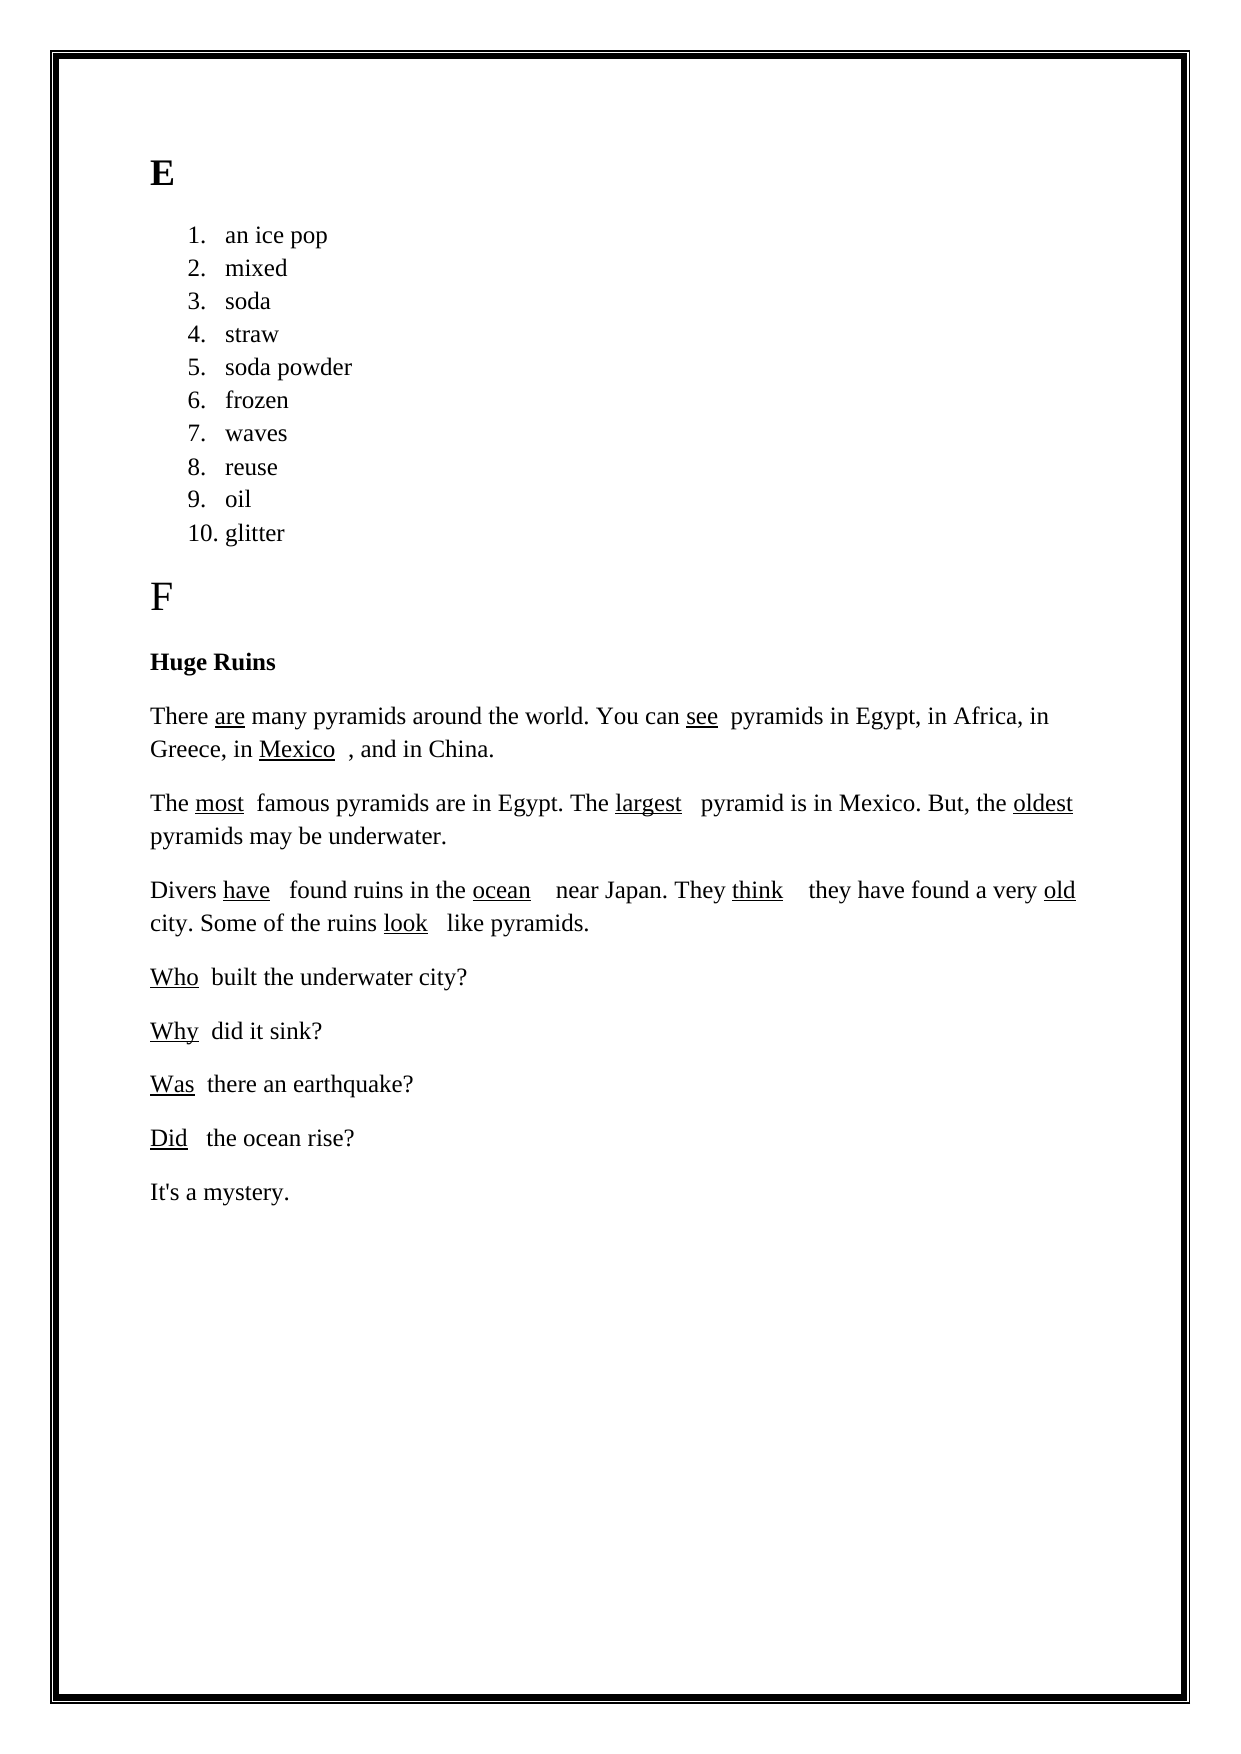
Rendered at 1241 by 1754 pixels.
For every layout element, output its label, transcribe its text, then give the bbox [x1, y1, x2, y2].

list soda [187, 286, 1090, 315]
text Who built the underwater city? [150, 962, 1090, 991]
list reuse [187, 452, 1090, 480]
text It's a mystery. [150, 1177, 1090, 1206]
text Did the ocean rise? [150, 1123, 1090, 1152]
text There are many pyramids around the world. You can see pyramids in Egypt, in Africa, in Greece, in Mexico , and in China. [150, 701, 1090, 763]
text F [150, 571, 1090, 619]
list frozen [187, 386, 1090, 414]
list soda powder [187, 352, 1090, 381]
text Huge Ruins [150, 647, 1090, 676]
text The most famous pyramids are in Egypt. The largest pyramid is in Mexico. But, the oldest pyramids may be underwater. [150, 788, 1090, 850]
list straw [187, 319, 1090, 348]
text Was there an earthquake? [150, 1069, 1090, 1098]
text Divers have found ruins in the ocean near Japan. They think they have found a very old city. Some of the ruins look like pyramids. [150, 875, 1090, 937]
list waves [187, 418, 1090, 447]
list an ice pop [187, 220, 1090, 249]
list glitter [187, 518, 1090, 546]
text Why did it sink? [150, 1016, 1090, 1044]
list mixed [187, 253, 1090, 282]
list oil [187, 484, 1090, 513]
text E [150, 150, 1090, 193]
